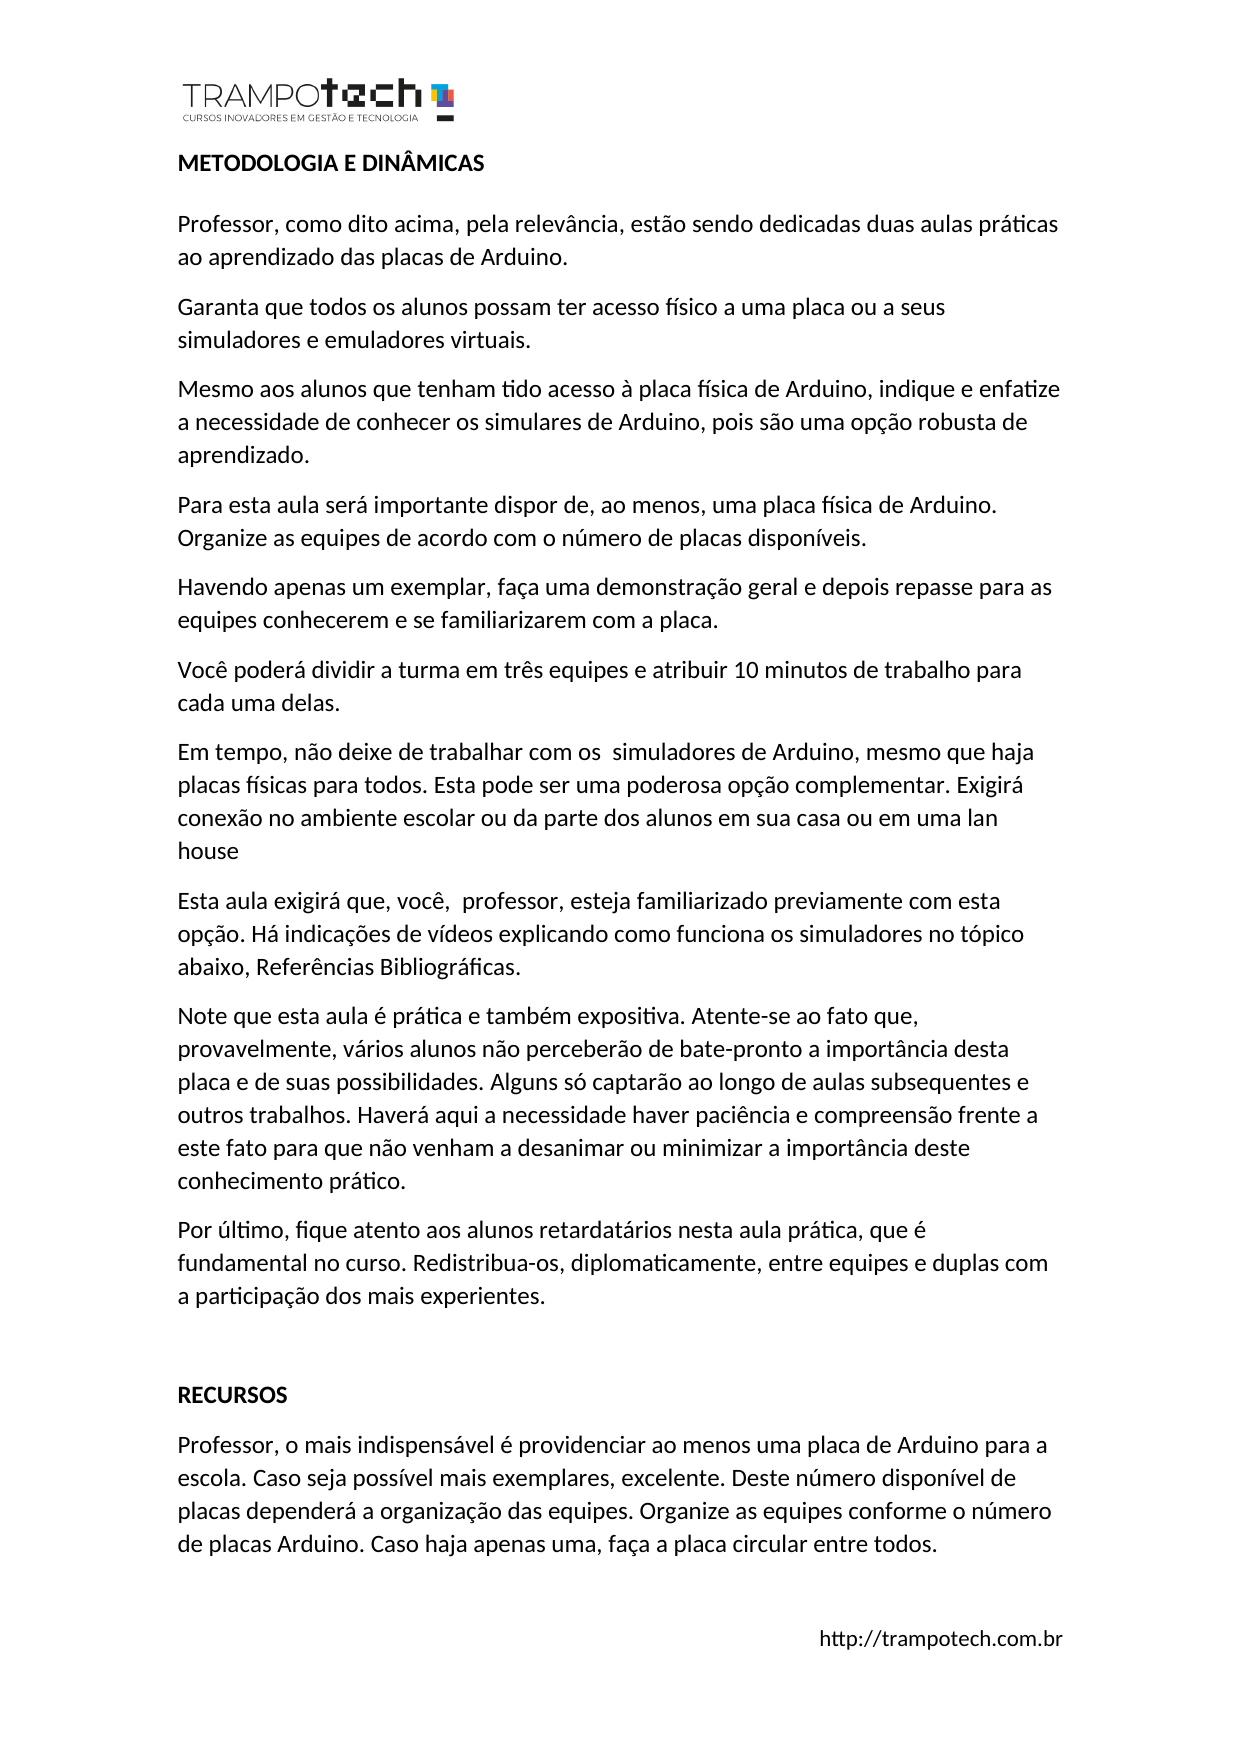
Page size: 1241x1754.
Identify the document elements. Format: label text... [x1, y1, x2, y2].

text Professor, o mais indispensável é providenciar ao menos uma placa de Arduino para a escola. Caso seja possível mais exemplares, excelente. Deste número disponível de placas dependerá a organização das equipes. Organize as equipes conforme o número de placas Arduino. Caso haja apenas uma, faça a placa circular entre todos. [177, 1429, 1063, 1558]
picture [177, 73, 460, 128]
text Em tempo, não deixe de trabalhar com os simuladores de Arduino, mesmo que haja placas físicas para todos. Esta pode ser uma poderosa opção complementar. Exigirá conexão no ambiente escolar ou da parte dos alunos em sua casa ou em uma lan house [177, 737, 1063, 866]
text Havendo apenas um exemplar, faça uma demonstração geral e depois repasse para as equipes conhecerem e se familiarizarem com a placa. [177, 572, 1063, 635]
text Garanta que todos os alunos possam ter acesso físico a uma placa ou a seus simuladores e emuladores virtuais. [177, 291, 1063, 354]
text Mesmo aos alunos que tenham tido acesso à placa física de Arduino, indique e enfatize a necessidade de conhecer os simulares de Arduino, pois são uma opção robusta de aprendizado. [177, 374, 1063, 470]
text Esta aula exigirá que, você, professor, esteja familiarizado previamente com esta opção. Há indicações de vídeos explicando como funciona os simuladores no tópico abaixo, Referências Bibliográficas. [177, 885, 1063, 981]
text RECURSOS [177, 1379, 1063, 1410]
text Professor, como dito acima, pela relevância, estão sendo dedicadas duas aulas práticas ao aprendizado das placas de Arduino. [177, 209, 1063, 272]
text Note que esta aula é prática e também expositiva. Atente-se ao fato que, provavelmente, vários alunos não perceberão de bate-pronto a importância desta placa e de suas possibilidades. Alguns só captarão ao longo de aulas subsequentes e outros trabalhos. Haverá aqui a necessidade haver paciência e compreensão frente a este fato para que não venham a desanimar ou minimizar a importância deste conhecimento prático. [177, 1000, 1063, 1195]
text Para esta aula será importante dispor de, ao menos, uma placa física de Arduino. Organize as equipes de acordo com o número de placas disponíveis. [177, 489, 1063, 552]
text Você poderá dividir a turma em três equipes e atribuir 10 minutos de trabalho para cada uma delas. [177, 654, 1063, 717]
text METODOLOGIA E DINÂMICAS [177, 148, 1063, 178]
text Por último, fique atento aos alunos retardatários nesta aula prática, que é fundamental no curso. Redistribua-os, diplomaticamente, entre equipes e duplas com a participação dos mais experientes. [177, 1214, 1063, 1311]
